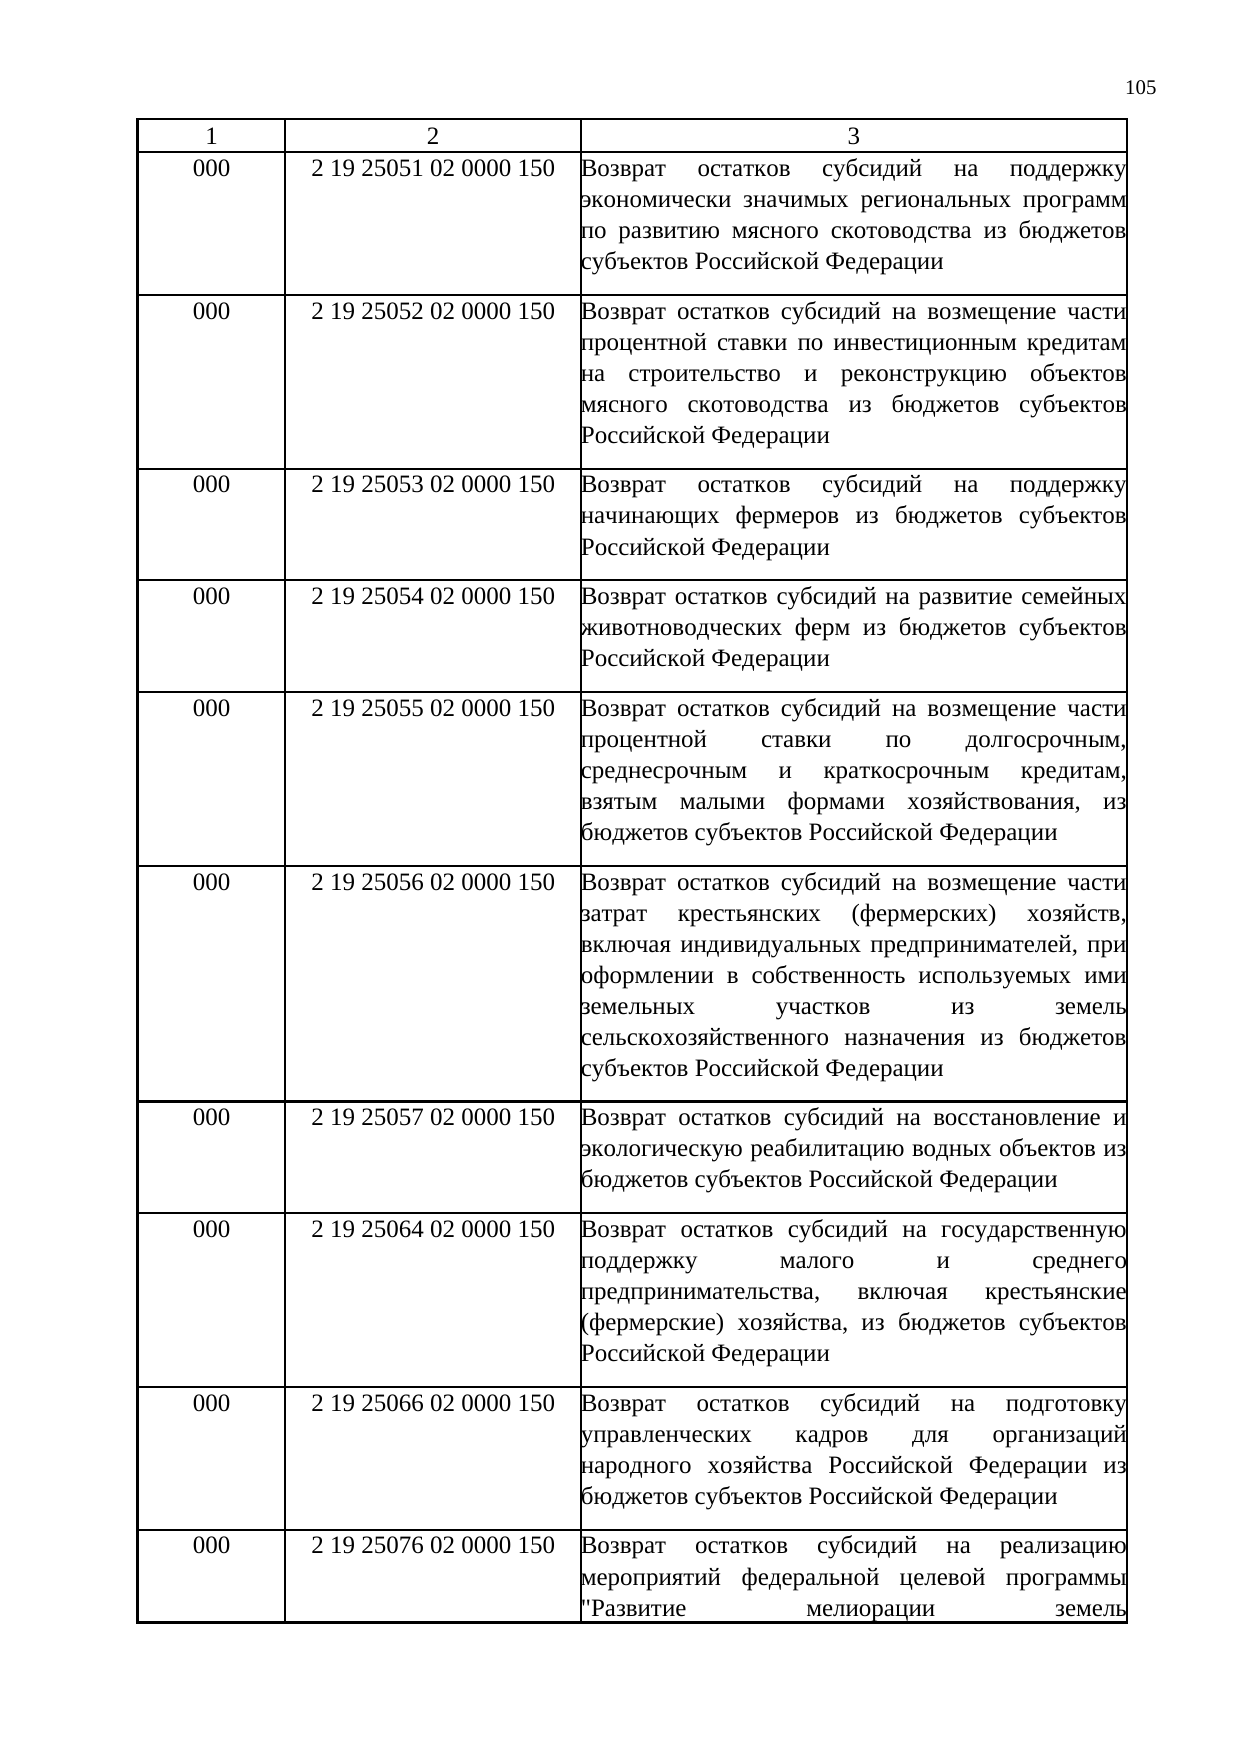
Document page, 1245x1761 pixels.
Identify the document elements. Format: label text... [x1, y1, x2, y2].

table_header 2 [286, 120, 580, 151]
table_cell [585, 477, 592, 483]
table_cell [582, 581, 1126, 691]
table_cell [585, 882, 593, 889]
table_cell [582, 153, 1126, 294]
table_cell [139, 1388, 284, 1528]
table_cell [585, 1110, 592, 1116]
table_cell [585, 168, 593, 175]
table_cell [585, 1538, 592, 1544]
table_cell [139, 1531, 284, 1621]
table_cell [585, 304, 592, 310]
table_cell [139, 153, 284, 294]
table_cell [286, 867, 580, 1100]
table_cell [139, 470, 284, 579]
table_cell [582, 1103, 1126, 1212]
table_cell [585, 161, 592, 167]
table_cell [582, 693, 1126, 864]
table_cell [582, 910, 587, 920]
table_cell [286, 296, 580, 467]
table_header 1 [139, 120, 284, 151]
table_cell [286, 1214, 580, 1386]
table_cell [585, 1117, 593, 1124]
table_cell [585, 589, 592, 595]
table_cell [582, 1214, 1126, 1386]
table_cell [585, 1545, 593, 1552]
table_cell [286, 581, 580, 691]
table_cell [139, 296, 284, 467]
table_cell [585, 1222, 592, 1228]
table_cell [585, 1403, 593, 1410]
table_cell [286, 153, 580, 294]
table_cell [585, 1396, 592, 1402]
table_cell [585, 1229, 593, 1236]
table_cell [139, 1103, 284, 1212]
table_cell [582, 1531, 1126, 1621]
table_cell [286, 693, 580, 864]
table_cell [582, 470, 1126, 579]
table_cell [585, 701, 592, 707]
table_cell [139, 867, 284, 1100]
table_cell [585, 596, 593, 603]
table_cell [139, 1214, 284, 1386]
table_header 3 [582, 120, 1126, 151]
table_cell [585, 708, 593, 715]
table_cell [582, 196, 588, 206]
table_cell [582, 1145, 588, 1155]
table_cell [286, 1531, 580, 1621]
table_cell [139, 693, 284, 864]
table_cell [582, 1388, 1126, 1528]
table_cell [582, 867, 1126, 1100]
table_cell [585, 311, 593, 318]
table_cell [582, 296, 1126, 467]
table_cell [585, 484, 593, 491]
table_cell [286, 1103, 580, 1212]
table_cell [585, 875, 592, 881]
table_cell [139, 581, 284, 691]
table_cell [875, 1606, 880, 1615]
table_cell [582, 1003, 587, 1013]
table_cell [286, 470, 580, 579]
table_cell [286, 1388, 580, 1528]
